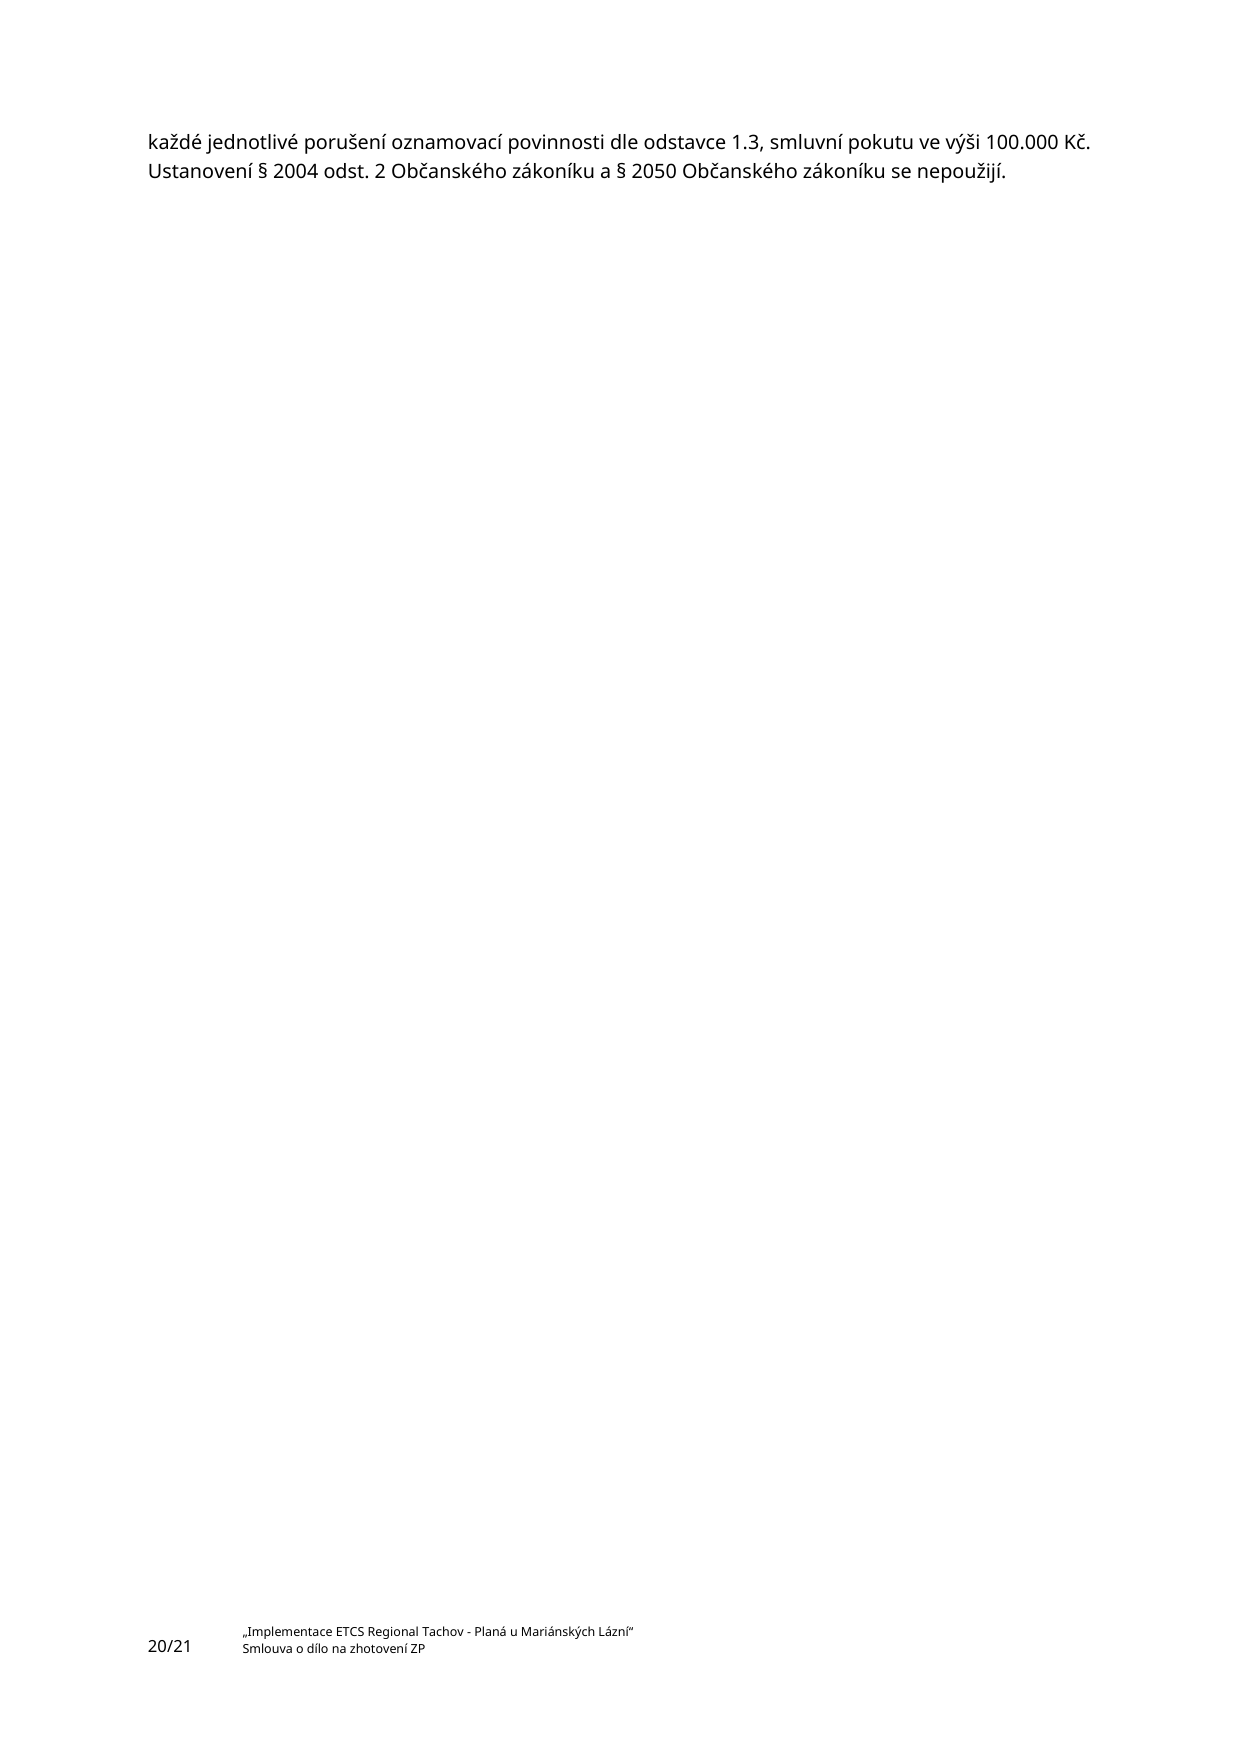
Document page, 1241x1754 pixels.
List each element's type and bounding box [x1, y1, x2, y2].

text [148, 126, 1092, 185]
